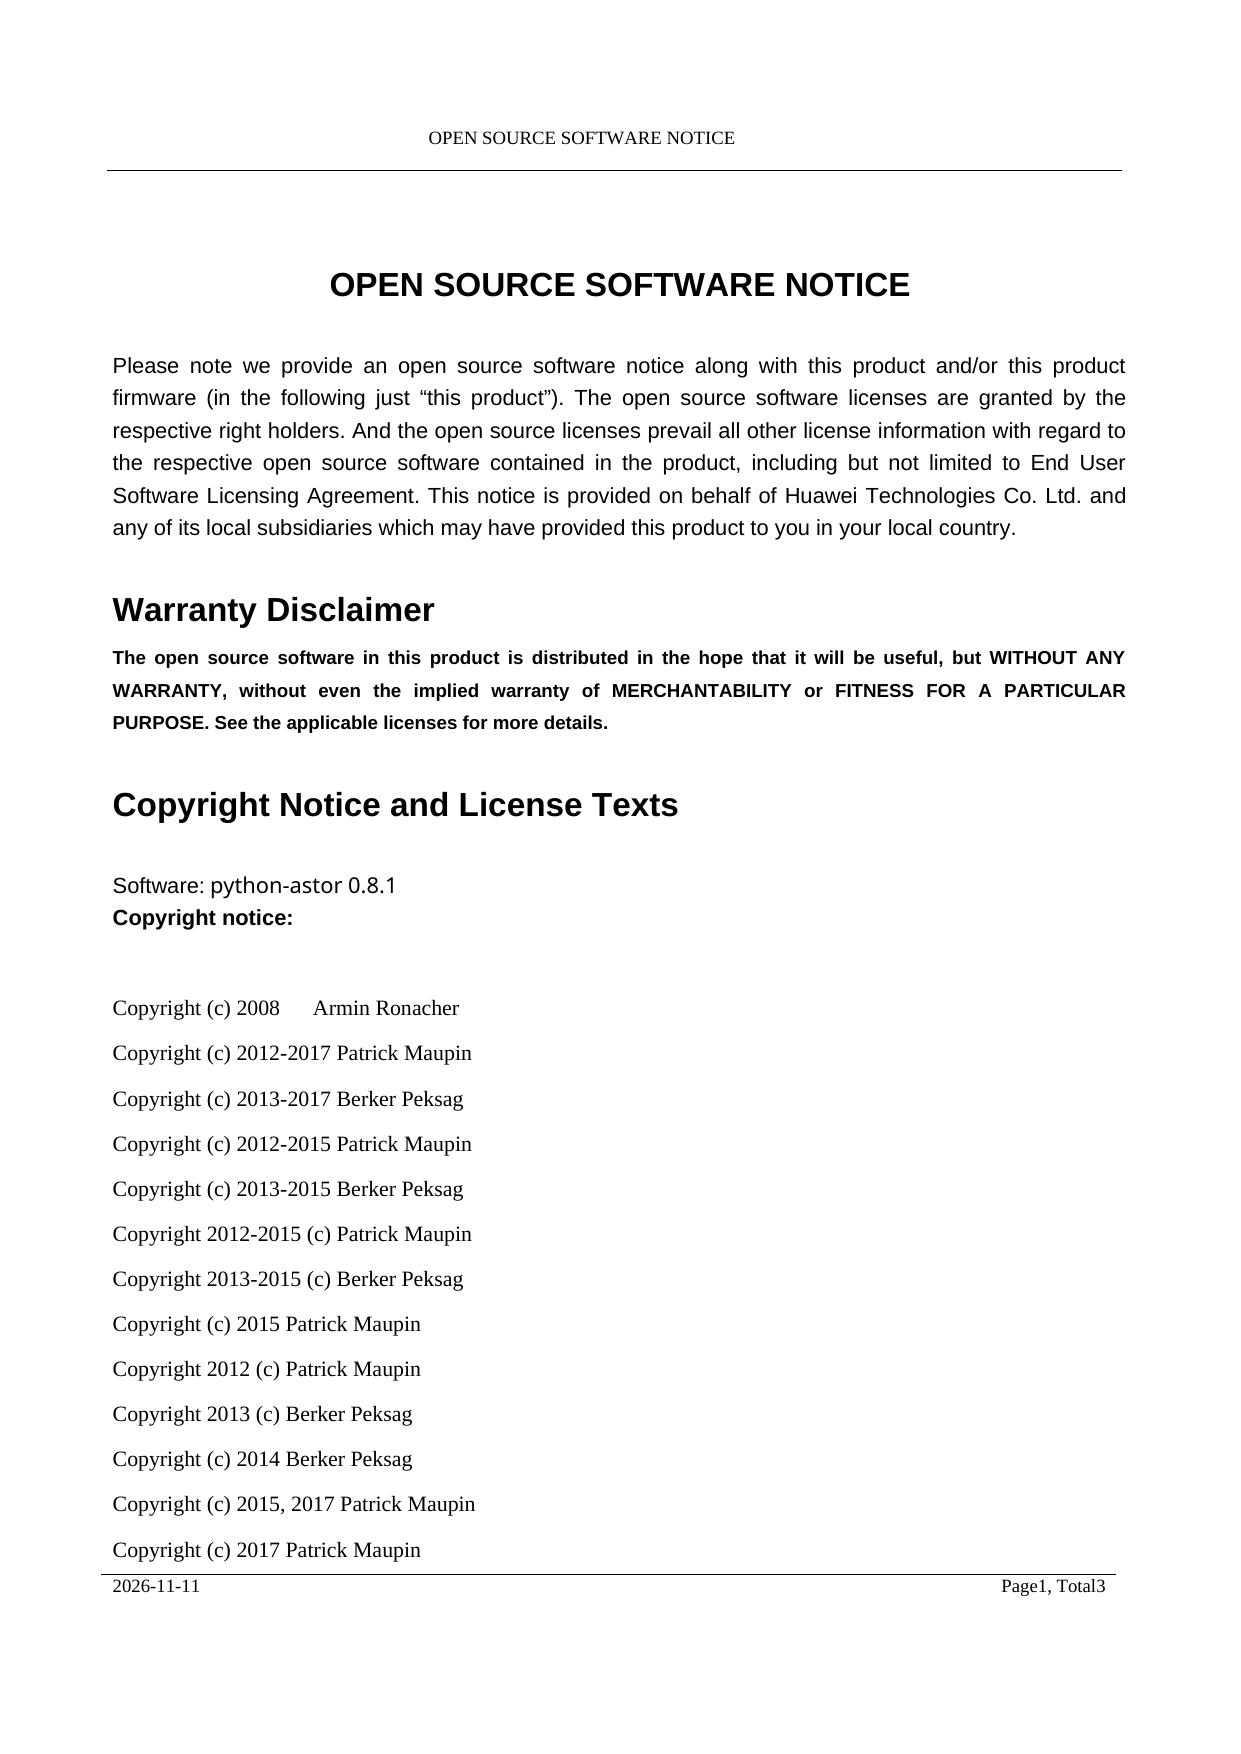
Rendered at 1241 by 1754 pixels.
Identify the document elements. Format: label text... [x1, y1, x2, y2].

text OPEN SOURCE SOFTWARE NOTICE [112, 251, 1128, 316]
text Copyright 2013 (c) Berker Peksag [112, 1398, 1128, 1430]
text Copyright (c) 2013-2015 Berker Peksag [112, 1172, 1128, 1204]
text Copyright 2013-2015 (c) Berker Peksag [112, 1262, 1128, 1295]
text Copyright (c) 2012-2015 Patrick Maupin [112, 1127, 1128, 1159]
text Copyright (c) 2014 Berker Peksag [112, 1443, 1128, 1475]
text Copyright (c) 2008 Armin Ronacher [112, 992, 1128, 1024]
text Copyright (c) 2015 Patrick Maupin [112, 1307, 1128, 1340]
text Copyright 2012 (c) Patrick Maupin [112, 1352, 1128, 1385]
text Copyright (c) 2012-2017 Patrick Maupin [112, 1037, 1128, 1069]
text Copyright (c) 2013-2017 Berker Peksag [112, 1082, 1128, 1114]
text Copyright (c) 2015, 2017 Patrick Maupin [112, 1488, 1128, 1520]
text Warranty Disclaimer [112, 576, 1128, 641]
text Please note we provide an open source software notice along with this product and/or this product firmware (in the following just “this product”). The open source software licenses are granted by the respective right holders. And the open source licenses prevail all other license information with regard to the respective open source software contained in the product, including but not limited to End User Software Licensing Agreement. This notice is provided on behalf of Huawei Technologies Co. Ltd. and any of its local subsidiaries which may have provided this product to you in your local country. [112, 349, 1128, 544]
text Copyright notice: [112, 901, 1128, 934]
text Software: python-astor 0.8.1 [112, 869, 1128, 901]
text Copyright (c) 2017 Patrick Maupin [112, 1533, 1128, 1565]
text Copyright Notice and License Texts [112, 771, 1128, 836]
text Copyright 2012-2015 (c) Patrick Maupin [112, 1217, 1128, 1250]
text The open source software in this product is distributed in the hope that it will be useful, but WITHOUT ANY WARRANTY, without even the implied warranty of MERCHANTABILITY or FITNESS FOR A PARTICULAR PURPOSE. See the applicable licenses for more details. [112, 641, 1128, 739]
